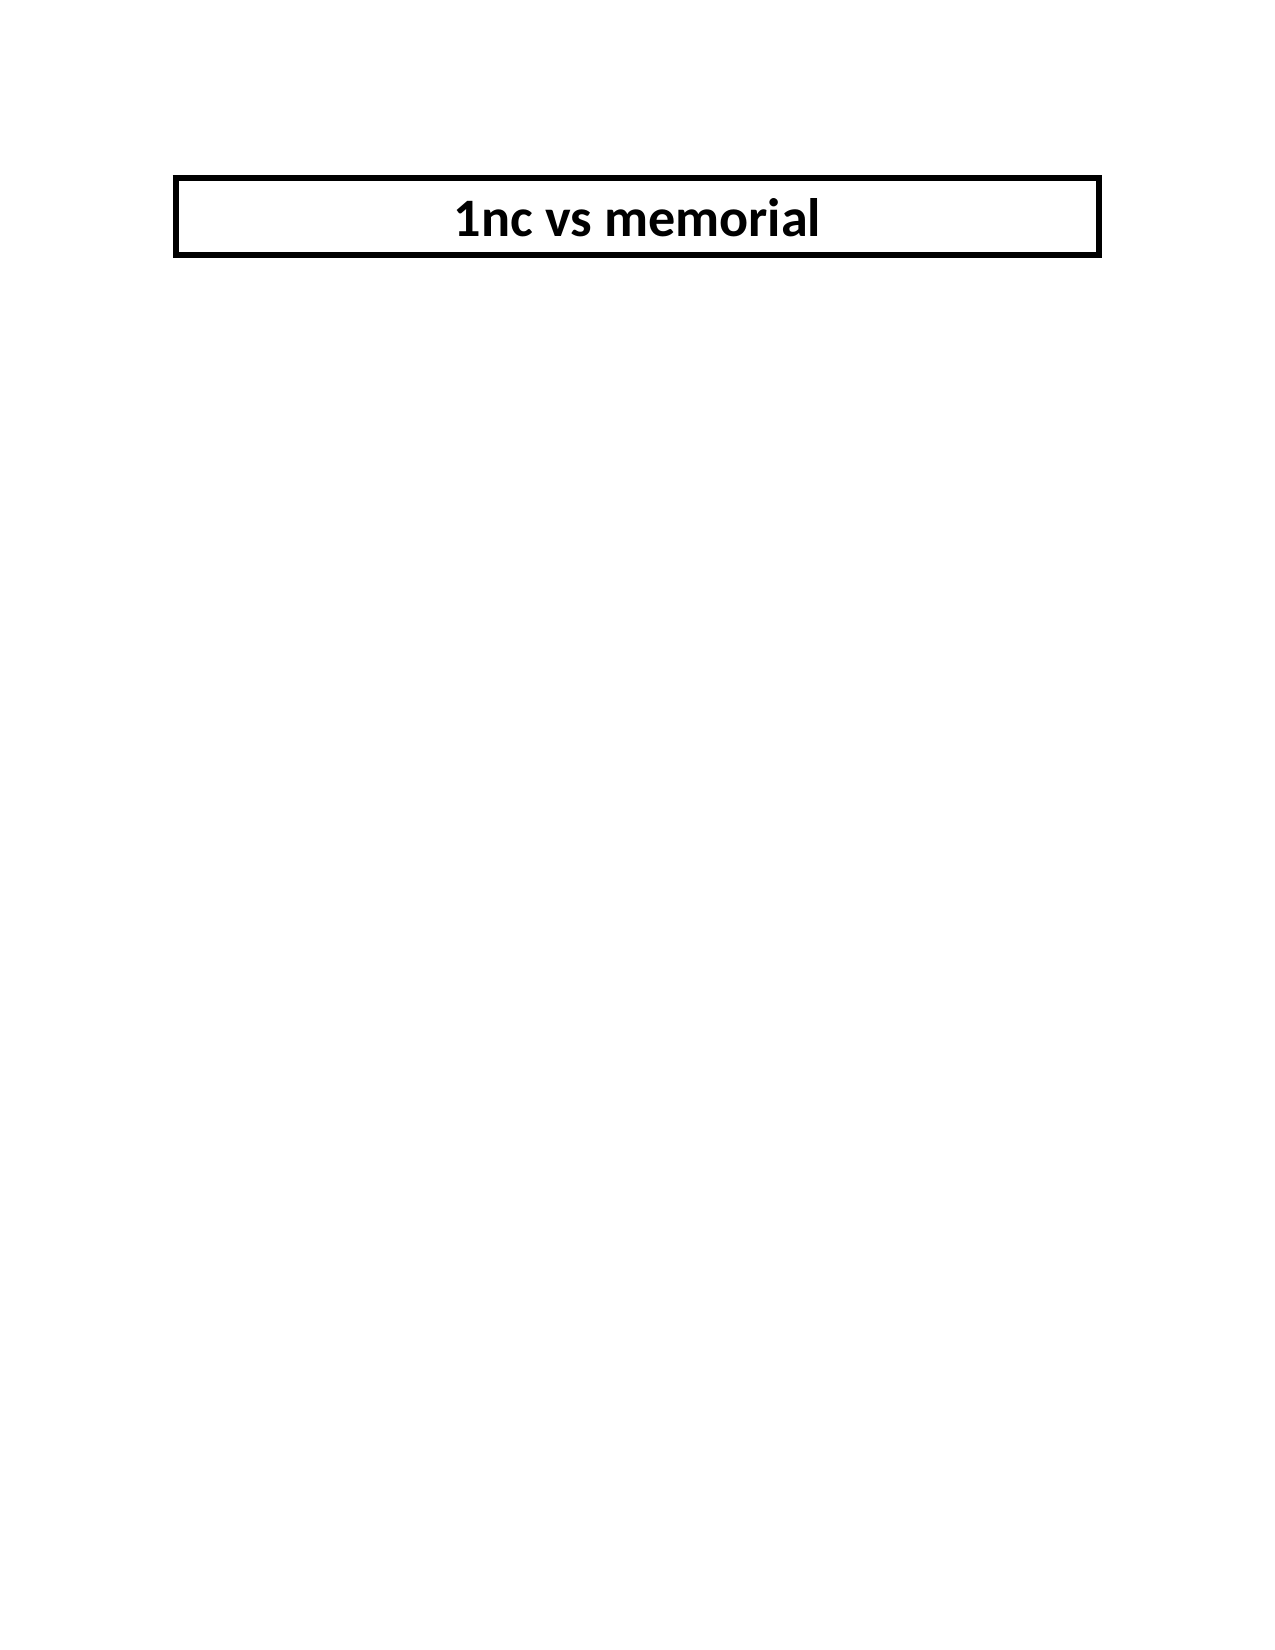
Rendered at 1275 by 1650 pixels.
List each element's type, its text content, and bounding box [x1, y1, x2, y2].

subtitle 1nc vs memorial [179, 181, 1096, 252]
